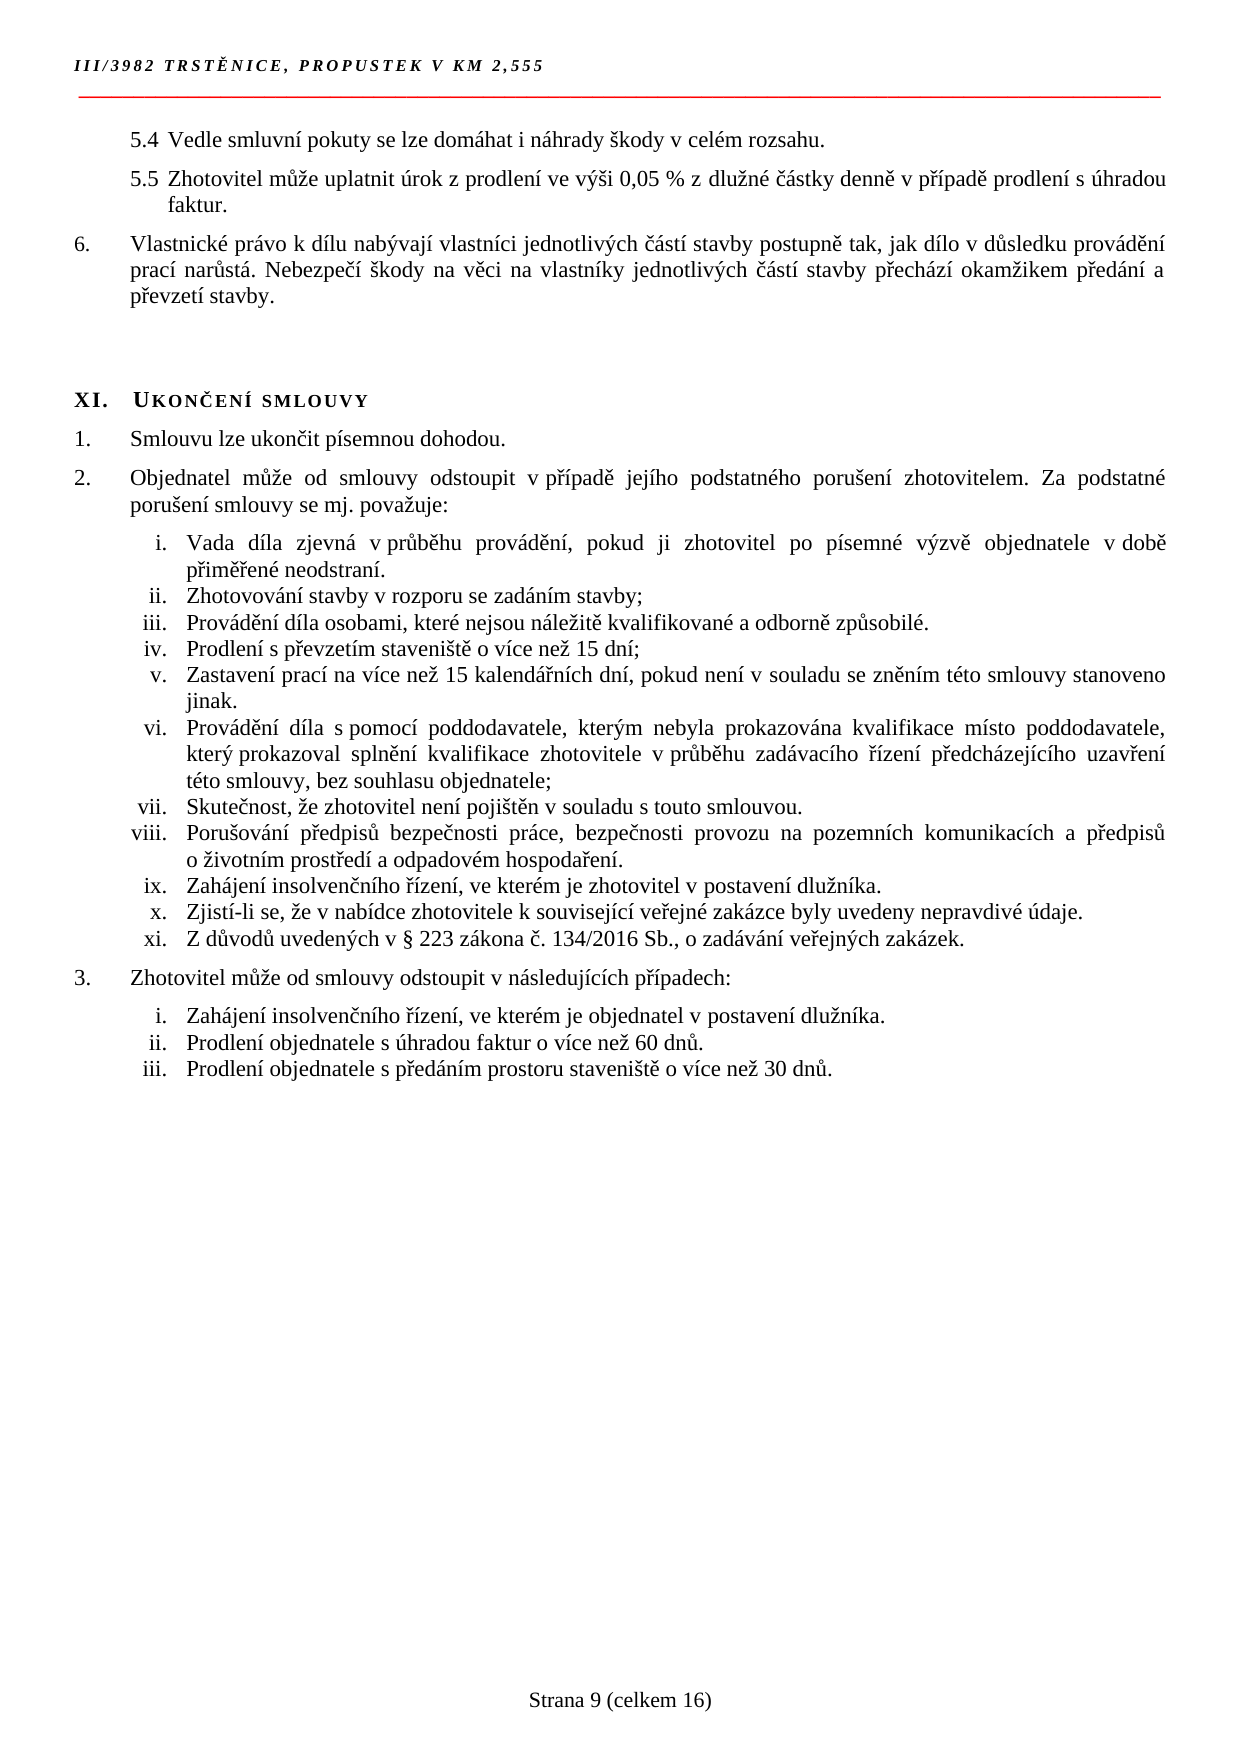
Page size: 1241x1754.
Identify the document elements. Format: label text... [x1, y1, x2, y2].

list Vada díla zjevná v průběhu provádění, pokud ji zhotovitel po písemné výzvě objednatele v době přiměřené neodstraní. [167, 529, 1166, 582]
list Zhotovování stavby v rozporu se zadáním stavby; [167, 582, 1166, 608]
list Zahájení insolvenčního řízení, ve kterém je zhotovitel v postavení dlužníka. [167, 872, 1166, 898]
list Objednatel může od smlouvy odstoupit v případě jejího podstatného porušení zhotovitelem. Za podstatné porušení smlouvy se mj. považuje: [74, 464, 1166, 517]
list Prodlení objednatele s úhradou faktur o více než 60 dnů. [167, 1029, 1166, 1055]
list Z důvodů uvedených v § 223 zákona č. 134/2016 Sb., o zadávání veřejných zakázek. [167, 925, 1166, 951]
list Vedle smluvní pokuty se lze domáhat i náhrady škody v celém rozsahu. [130, 126, 1166, 152]
list Smlouvu lze ukončit písemnou dohodou. [74, 425, 1166, 452]
list Provádění díla osobami, které nejsou náležitě kvalifikované a odborně způsobilé. [167, 608, 1166, 635]
list Ukončení smlouvy [74, 387, 1166, 413]
list Zhotovitel může uplatnit úrok z prodlení ve výši 0,05 % z dlužné částky denně v případě prodlení s úhradou faktur. [130, 164, 1166, 217]
list Prodlení s převzetím staveniště o více než 15 dní; [167, 635, 1166, 661]
list Zjistí-li se, že v nabídce zhotovitele k související veřejné zakázce byly uvedeny nepravdivé údaje. [167, 898, 1166, 925]
list Prodlení objednatele s předáním prostoru staveniště o více než 30 dnů. [167, 1055, 1166, 1082]
list Provádění díla s pomocí poddodavatele, kterým nebyla prokazována kvalifikace místo poddodavatele, který prokazoval splnění kvalifikace zhotovitele v průběhu zadávacího řízení předcházejícího uzavření této smlouvy, bez souhlasu objednatele; [167, 714, 1166, 793]
list Skutečnost, že zhotovitel není pojištěn v souladu s touto smlouvou. [167, 793, 1166, 819]
list Zhotovitel může od smlouvy odstoupit v následujících případech: [74, 964, 1166, 990]
list Zahájení insolvenčního řízení, ve kterém je objednatel v postavení dlužníka. [167, 1002, 1166, 1029]
list Vlastnické právo k dílu nabývají vlastníci jednotlivých částí stavby postupně tak, jak dílo v důsledku provádění prací narůstá. Nebezpečí škody na věci na vlastníky jednotlivých částí stavby přechází okamžikem předání a převzetí stavby. [74, 230, 1166, 309]
list Zastavení prací na více než 15 kalendářních dní, pokud není v souladu se zněním této smlouvy stanoveno jinak. [167, 661, 1166, 714]
list Porušování předpisů bezpečnosti práce, bezpečnosti provozu na pozemních komunikacích a předpisů o životním prostředí a odpadovém hospodaření. [167, 819, 1166, 872]
